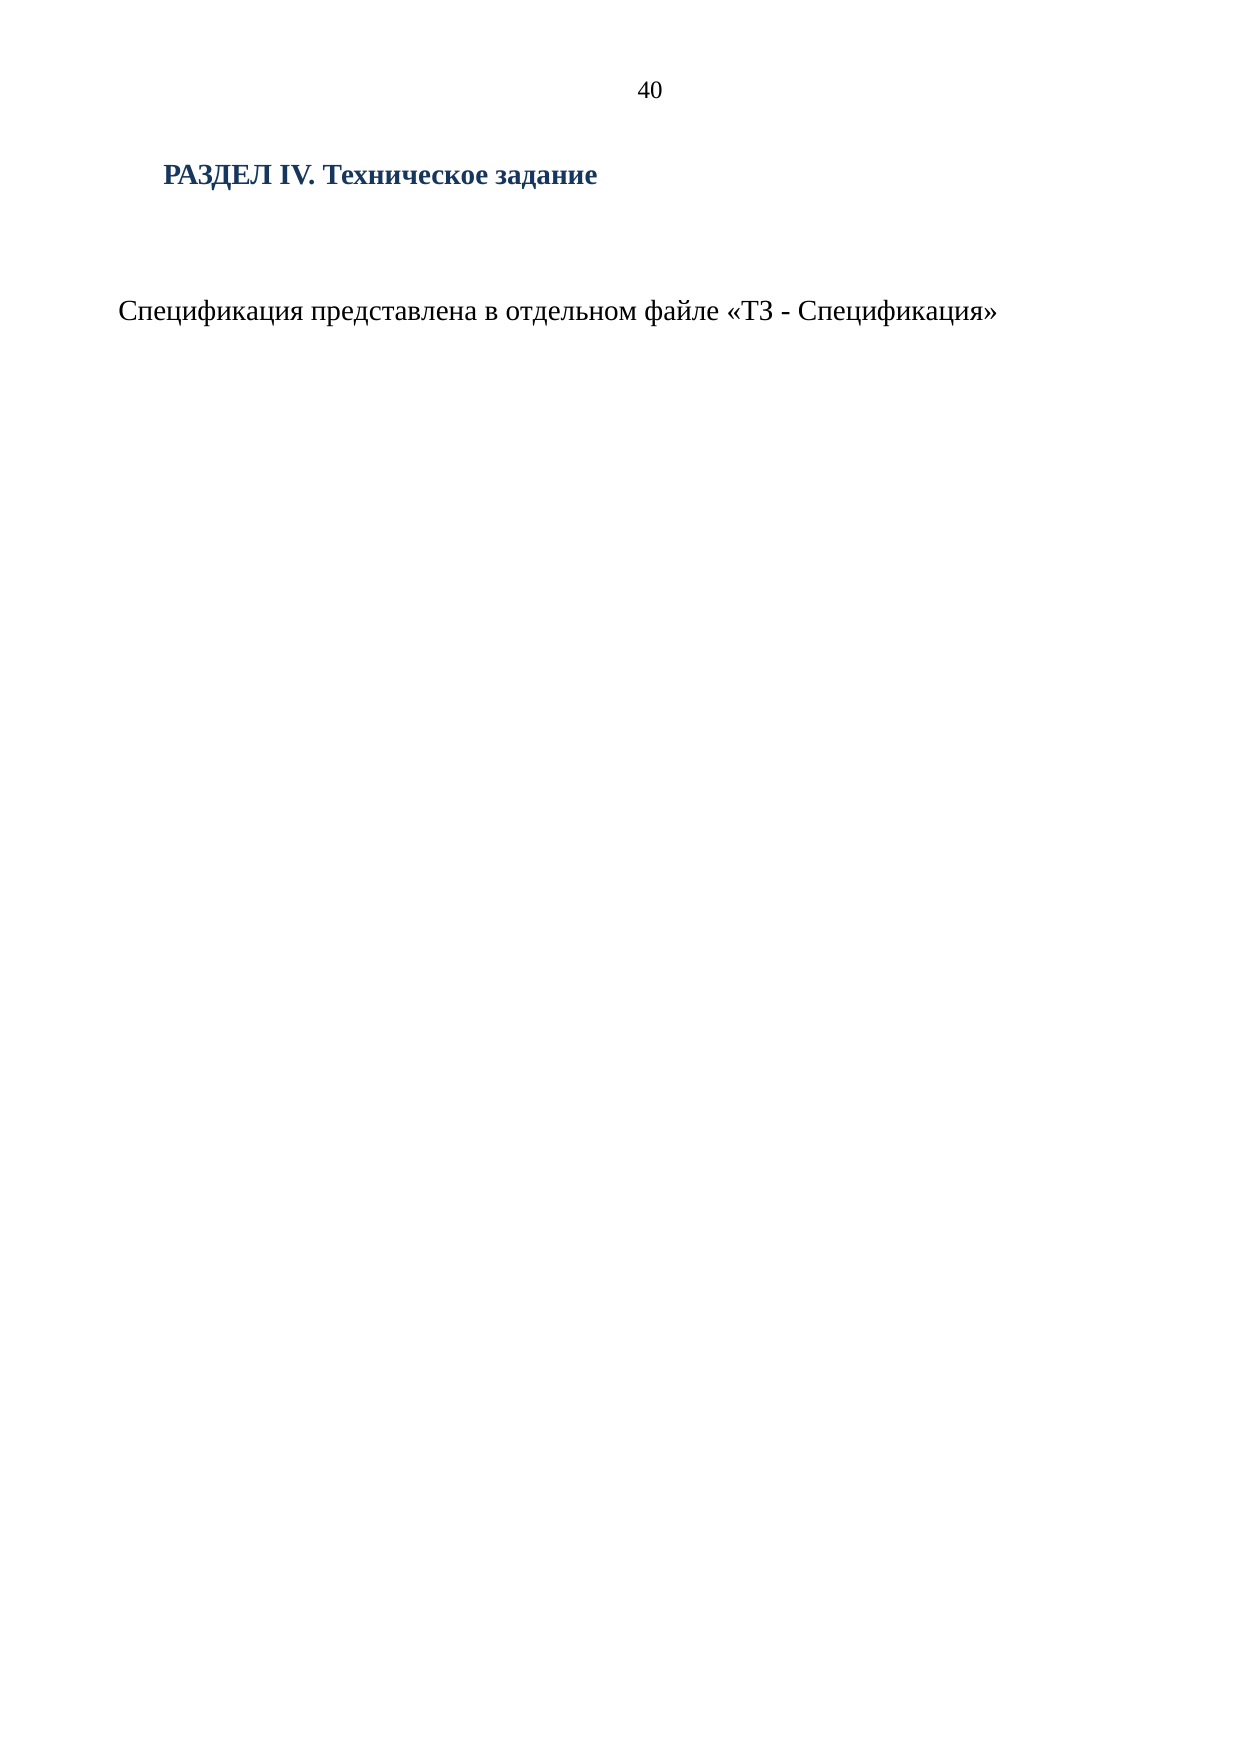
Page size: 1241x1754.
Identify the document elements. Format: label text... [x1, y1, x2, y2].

text РАЗДЕЛ IV. Техническое задание [163, 157, 1181, 191]
text Спецификация представлена в отдельном файле «ТЗ - Спецификация» [118, 293, 1181, 327]
